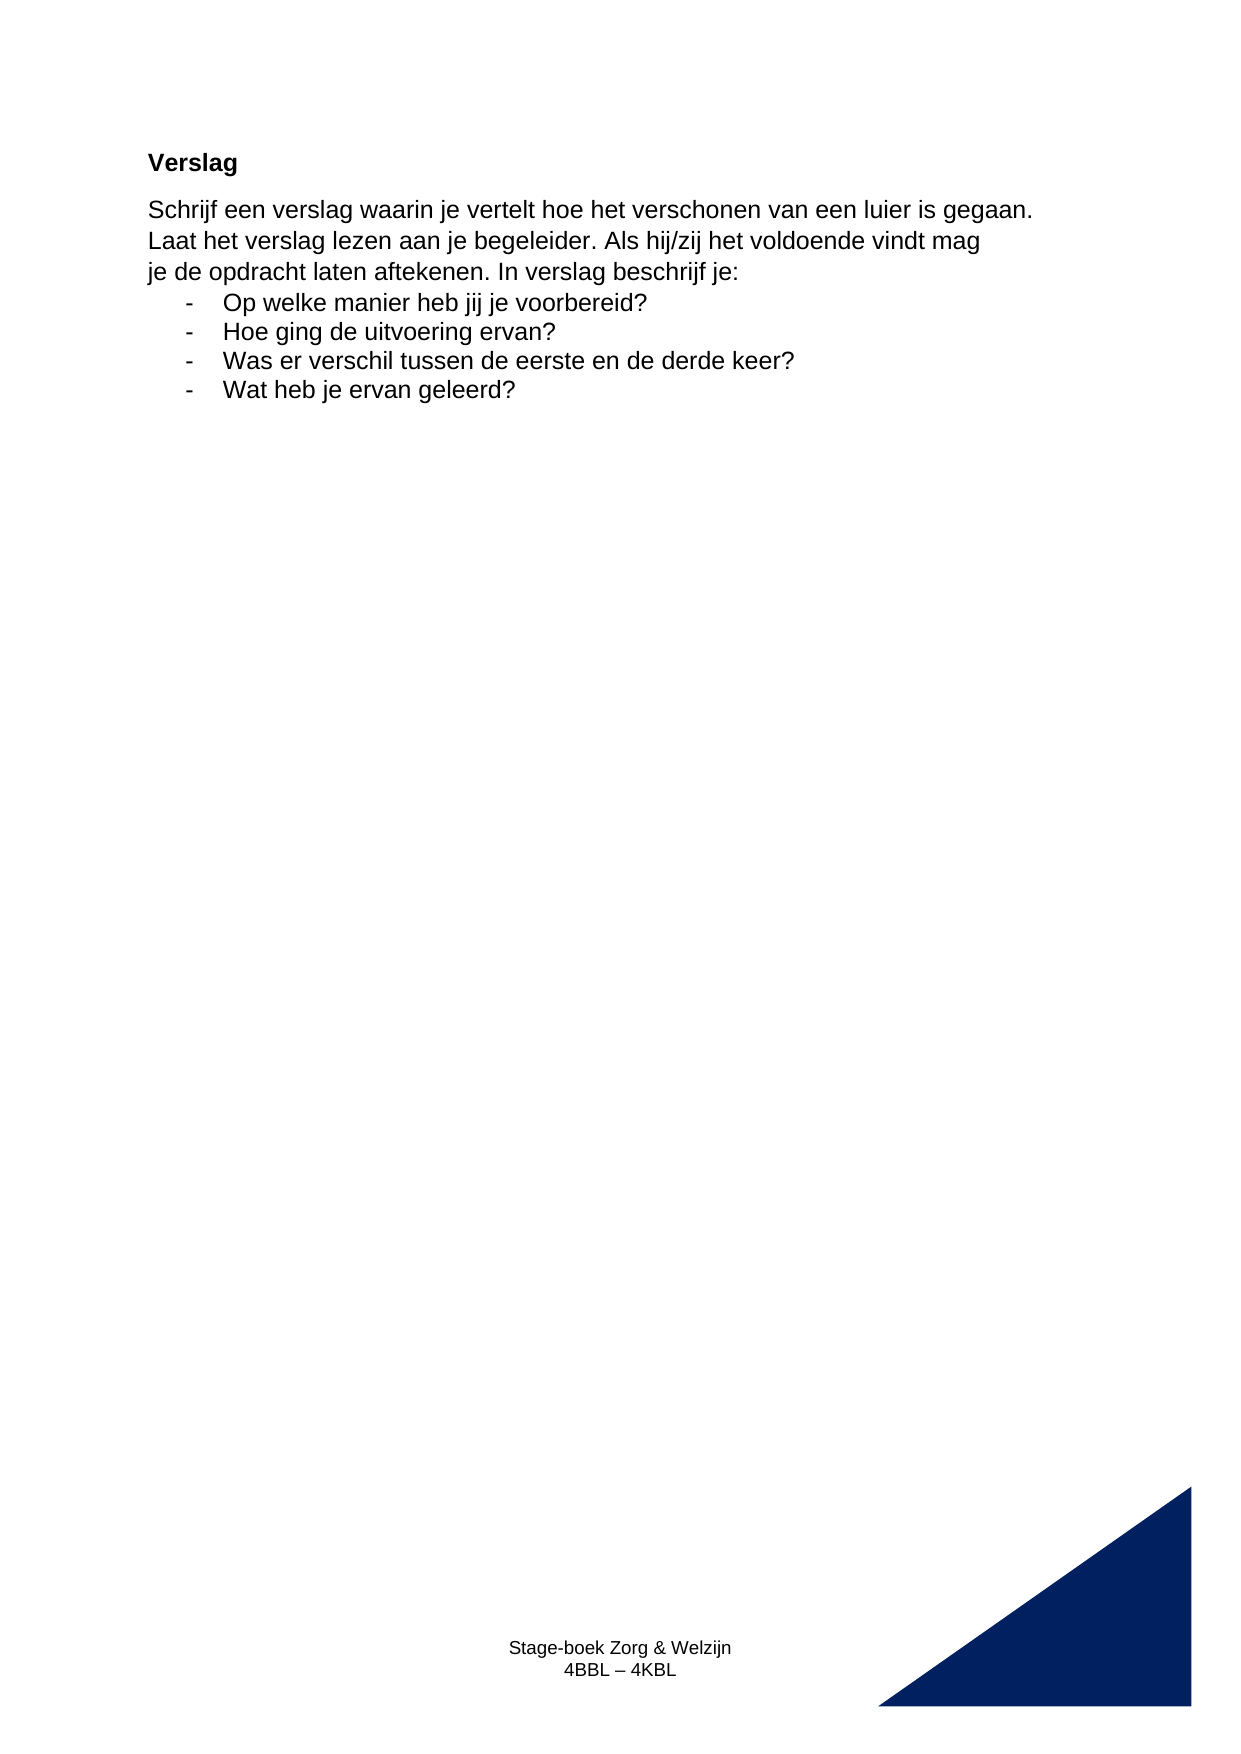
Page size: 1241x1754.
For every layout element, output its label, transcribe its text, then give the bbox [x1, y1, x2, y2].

text Verslag [148, 148, 1093, 176]
text je de opdracht laten aftekenen. In verslag beschrijf je: [148, 257, 1093, 286]
list Wat heb je ervan geleerd? [185, 375, 1093, 403]
list Hoe ging de uitvoering ervan? [185, 317, 1093, 346]
list Op welke manier heb jij je voorbereid? [185, 288, 1093, 317]
text Schrijf een verslag waarin je vertelt hoe het verschonen van een luier is gegaan. [148, 195, 1093, 224]
text Laat het verslag lezen aan je begeleider. Als hij/zij het voldoende vindt mag [148, 226, 1093, 255]
list Was er verschil tussen de eerste en de derde keer? [185, 346, 1093, 375]
